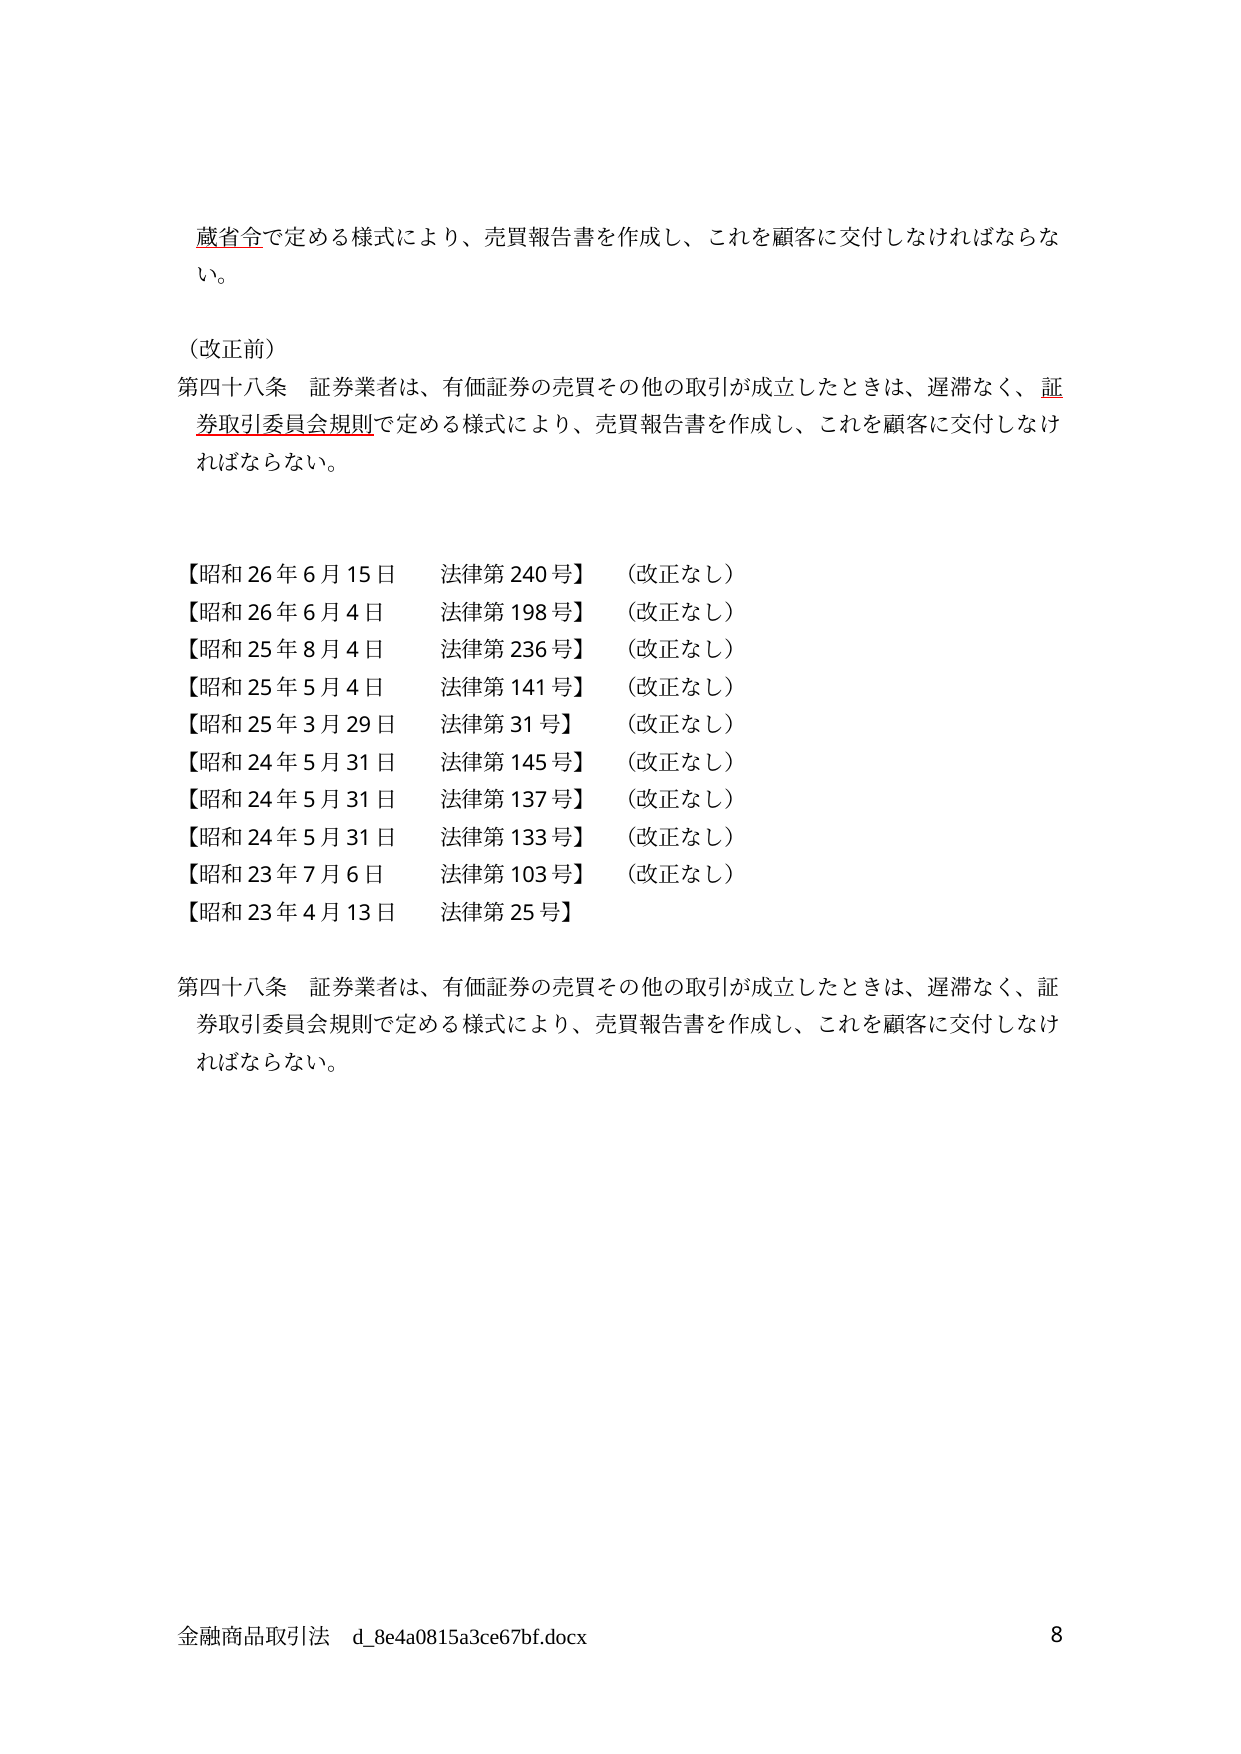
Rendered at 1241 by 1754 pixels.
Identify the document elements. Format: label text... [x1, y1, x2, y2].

text 【昭和26年6月4日 法律第198号】 （改正なし） [177, 592, 1063, 629]
text 【昭和25年8月4日 法律第236号】 （改正なし） [177, 629, 1063, 667]
text 【昭和24年5月31日 法律第137号】 （改正なし） [177, 779, 1063, 817]
text 第四十八条 証券業者は、有価証券の売買その他の取引が成立したときは、遅滞なく、証券取引委員会規則で定める様式により、売買報告書を作成し、これを顧客に交付しなければならない。 [177, 367, 1063, 479]
text 【昭和25年3月29日 法律第31号】 （改正なし） [177, 704, 1063, 742]
text （改正前） [177, 329, 1063, 367]
text 第四十八条 証券業者は、有価証券の売買その他の取引が成立したときは、遅滞なく、証券取引委員会規則で定める様式により、売買報告書を作成し、これを顧客に交付しなければならない。 [177, 967, 1063, 1079]
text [177, 217, 1063, 292]
text 【昭和24年5月31日 法律第145号】 （改正なし） [177, 742, 1063, 779]
text 【昭和23年7月6日 法律第103号】 （改正なし） [177, 854, 1063, 892]
text 【昭和26年6月15日 法律第240号】 （改正なし） [177, 554, 1063, 592]
text 【昭和24年5月31日 法律第133号】 （改正なし） [177, 817, 1063, 854]
text 【昭和23年4月13日 法律第25号】 [177, 892, 1063, 929]
text 【昭和25年5月4日 法律第141号】 （改正なし） [177, 667, 1063, 704]
